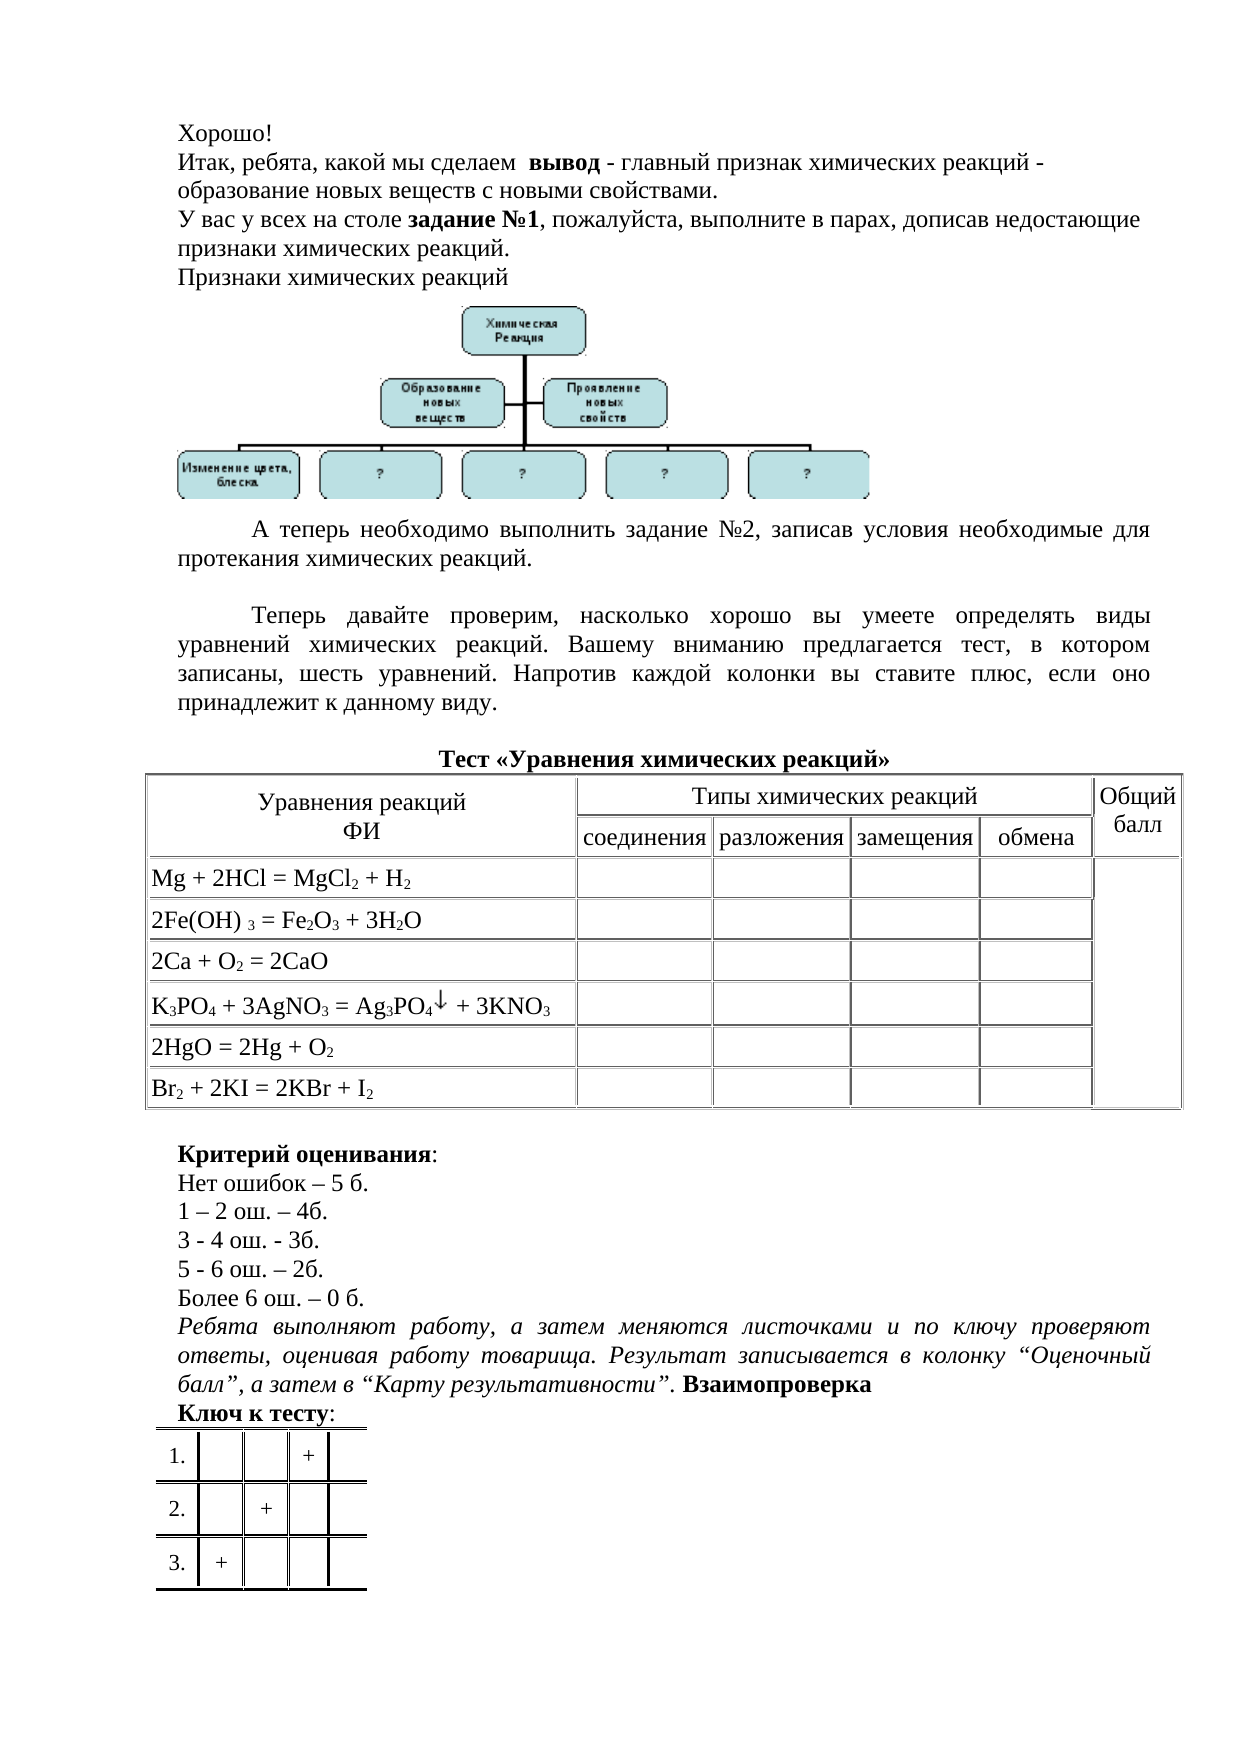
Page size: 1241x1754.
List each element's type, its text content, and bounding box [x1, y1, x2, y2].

table_cell [290, 1484, 327, 1534]
table_header 1. [156, 1430, 198, 1480]
table_cell [244, 1538, 289, 1588]
table_cell [578, 942, 711, 979]
table_cell 2Ca + O2 = 2CaO [148, 938, 575, 979]
table_cell K3PO4 + 3AgNO3 = Ag3PO4 + 3KNO3 [148, 980, 575, 1024]
table_cell [328, 1538, 367, 1588]
table_cell Mg + 2HCl = MgCl2 + H2 [146, 856, 577, 897]
table_cell [852, 900, 978, 938]
table_cell [714, 983, 849, 1024]
table_cell [578, 1028, 711, 1066]
table_cell [577, 1069, 713, 1107]
table_cell [1093, 856, 1182, 1107]
text 5 - 6 ош. – 2б. [177, 1254, 1152, 1283]
table_cell [852, 859, 978, 897]
text Признаки химических реакций [177, 262, 1152, 291]
table_cell [852, 1028, 978, 1066]
text Критерий оценивания: [177, 1139, 1152, 1168]
table_cell [979, 1069, 1093, 1107]
table_cell разложения [714, 818, 849, 856]
table_cell [330, 1484, 367, 1534]
table_header Общий балл [1093, 776, 1181, 856]
table_cell [714, 1028, 849, 1066]
table_cell [850, 1069, 979, 1107]
table_cell 2HgO = 2Hg + O2 [148, 1024, 575, 1066]
table_cell + [198, 1538, 243, 1588]
text Хорошо! [177, 118, 1152, 147]
table_header Типы химических реакций [577, 775, 1093, 814]
table_cell 2. [156, 1484, 197, 1534]
text У вас у всех на столе задание №1, пожалуйста, выполните в парах, дописав недостающие признаки химических реакций. [177, 204, 1152, 262]
table_cell [578, 983, 711, 1024]
text А теперь необходимо выполнить задание №2, записав условия необходимые для протекания химических реакций. [177, 514, 1152, 572]
table_header + [289, 1430, 328, 1480]
table_header [198, 1430, 243, 1480]
table_header [328, 1430, 367, 1480]
table_header Уравнения реакций ФИ [148, 776, 577, 856]
table_cell + [245, 1484, 287, 1534]
text Итак, ребята, какой мы сделаем вывод - главный признак химических реакций - образование новых веществ с новыми свойствами. [177, 147, 1152, 204]
picture [177, 306, 870, 499]
table_cell [714, 900, 849, 938]
table_cell 2Fe(OH) 3 = Fe2O3 + 3H2O [146, 897, 577, 938]
table_cell Br2 + 2KI = 2KBr + I2 [146, 1066, 577, 1107]
table_cell [200, 1484, 242, 1534]
table_cell [981, 942, 1091, 979]
table_cell [289, 1538, 328, 1588]
table_cell обмена [981, 818, 1091, 856]
table_header [244, 1430, 289, 1480]
table_cell [713, 1069, 850, 1107]
text 1 – 2 ош. – 4б. [177, 1196, 1152, 1225]
text Ребята выполняют работу, а затем меняются листочками и по ключу проверяют ответы, оценивая работу товарища. Результат записывается в колонку “Оценочный балл”, а затем в “Карту результативности”. Взаимопроверка [177, 1311, 1152, 1398]
text Теперь давайте проверим, насколько хорошо вы умеете определять виды уравнений химических реакций. Вашему вниманию предлагается тест, в котором записаны, шесть уравнений. Напротив каждой колонки вы ставите плюс, если оно принадлежит к данному виду. [177, 600, 1152, 715]
text Более 6 ош. – 0 б. [177, 1283, 1152, 1311]
table_cell [981, 859, 1091, 897]
table_cell [852, 942, 978, 979]
picture [432, 987, 450, 1014]
text Ключ к тесту: [177, 1398, 1152, 1426]
table_cell [981, 900, 1091, 938]
table_cell [714, 942, 849, 979]
text Тест «Уравнения химических реакций» [177, 744, 1152, 773]
table_cell [578, 900, 711, 938]
text Нет ошибок – 5 б. [177, 1168, 1152, 1196]
table_cell [714, 859, 849, 897]
table_cell [981, 1028, 1091, 1066]
table_cell [852, 983, 978, 1024]
table_cell 3. [156, 1538, 198, 1588]
table_cell [578, 859, 711, 897]
text 3 - 4 ош. - 3б. [177, 1225, 1152, 1254]
table_cell [981, 983, 1091, 1024]
table_cell замещения [852, 818, 978, 856]
table_cell соединения [578, 818, 711, 856]
